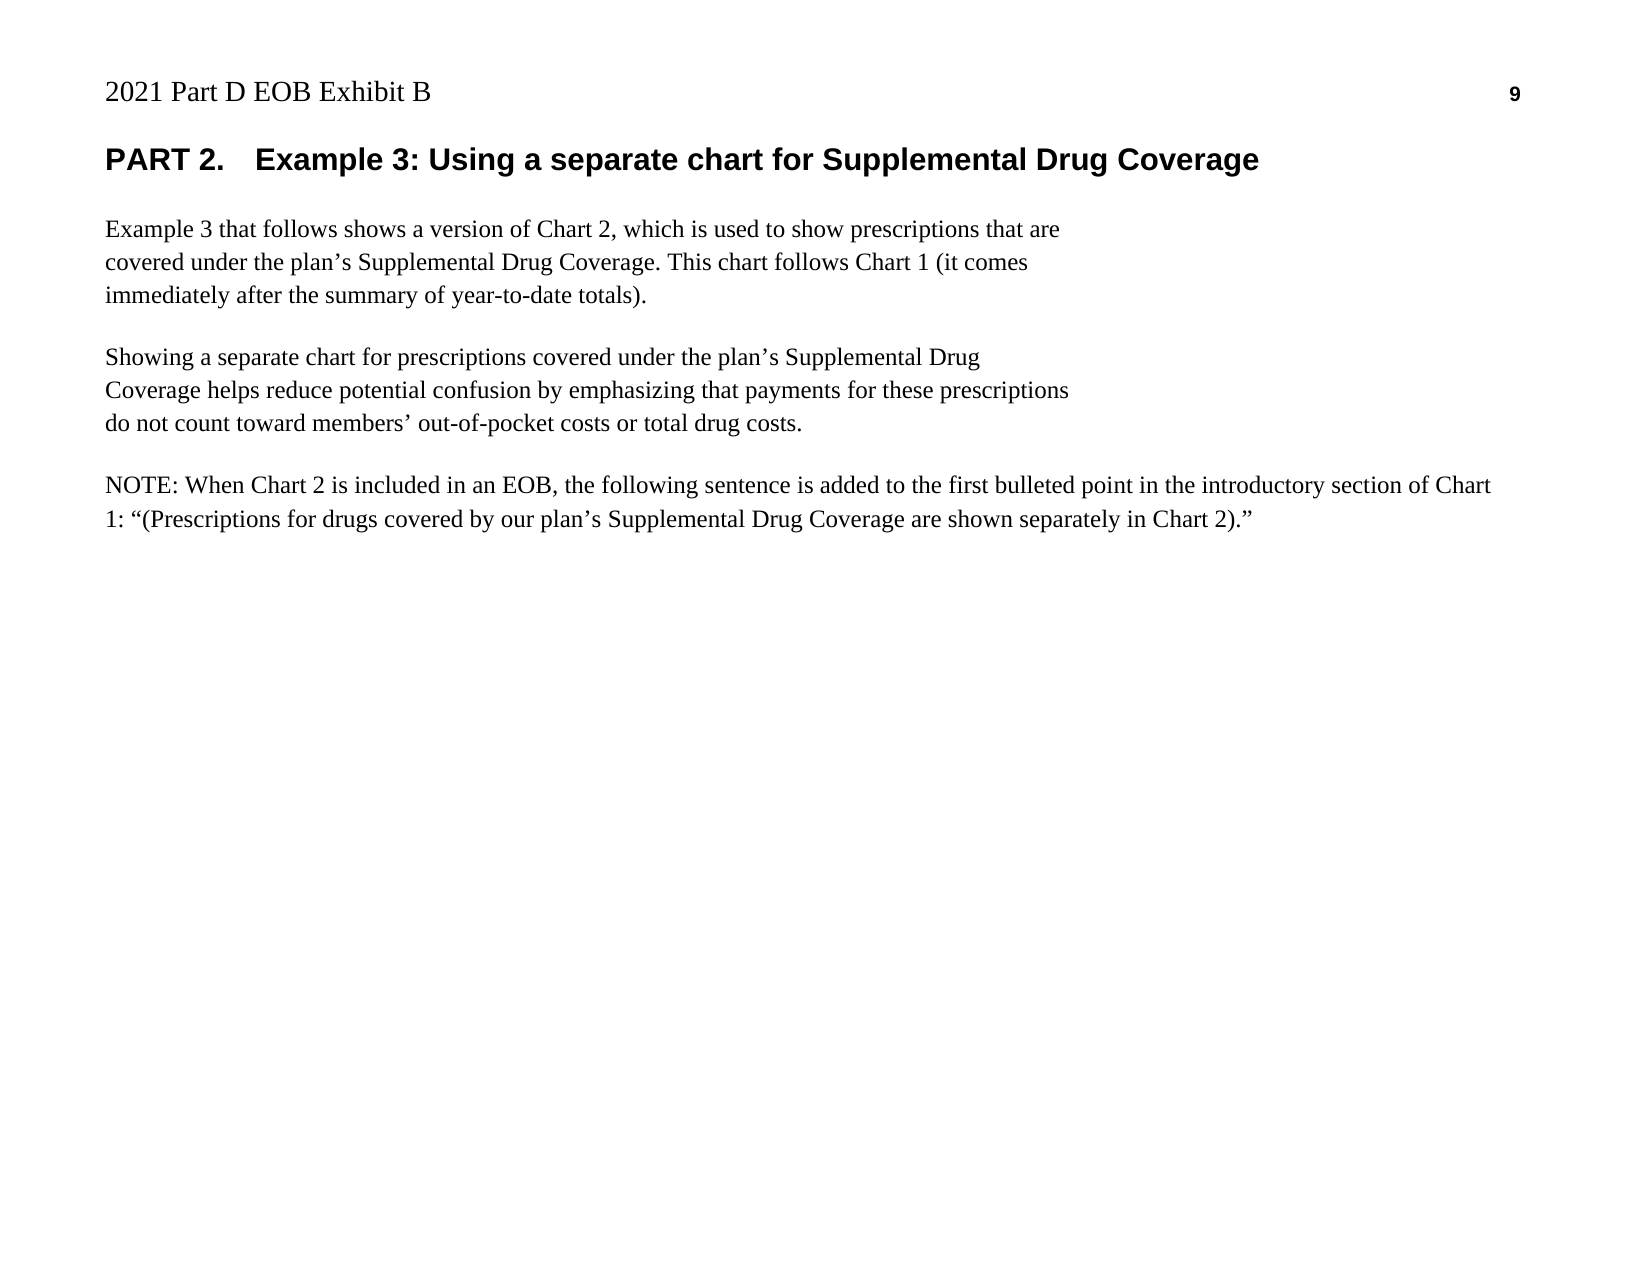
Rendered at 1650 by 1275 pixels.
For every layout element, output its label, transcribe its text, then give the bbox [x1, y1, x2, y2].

text NOTE: When Chart 2 is included in an EOB, the following sentence is added to the first bulleted point in the introductory section of Chart 1: “(Prescriptions for drugs covered by our plan’s Supplemental Drug Coverage are shown separately in Chart 2).” [105, 471, 1498, 532]
subtitle PART 2. Example 3: Using a separate chart for Supplemental Drug Coverage [105, 141, 1371, 177]
text Showing a separate chart for prescriptions covered under the plan’s Supplemental Drug Coverage helps reduce potential confusion by emphasizing that payments for these prescriptions do not count toward members’ out-of-pocket costs or total drug costs. [105, 342, 1080, 437]
text Example 3 that follows shows a version of Chart 2, which is used to show prescriptions that are covered under the plan’s Supplemental Drug Coverage. This chart follows Chart 1 (it comes immediately after the summary of year-to-date totals). [105, 214, 1080, 309]
